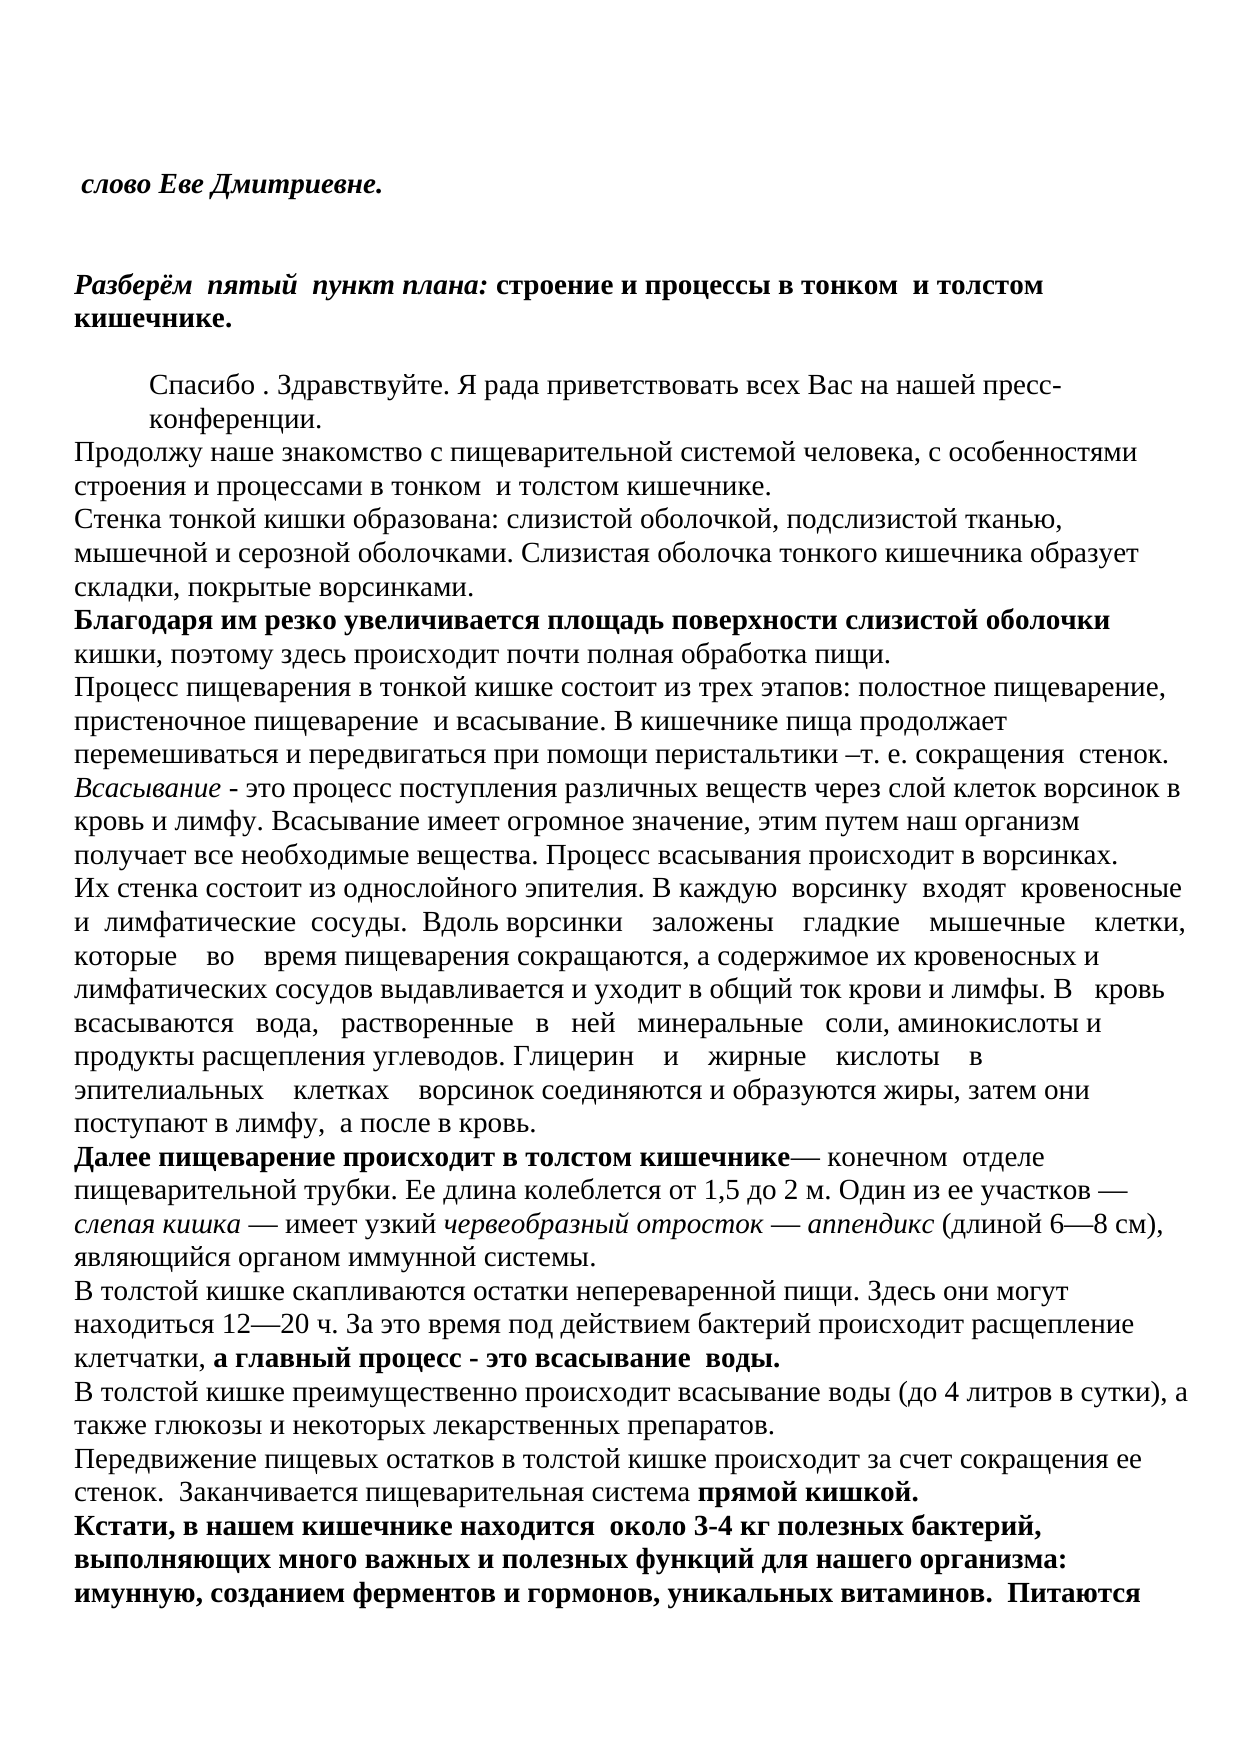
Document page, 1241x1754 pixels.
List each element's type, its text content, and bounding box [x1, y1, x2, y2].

text Стенка тонкой кишки образована: слизистой оболочкой, подслизистой тканью, мышечной и серозной оболочками. Слизистая оболочка тонкого кишечника образует складки, покрытые ворсинками. [74, 502, 1196, 602]
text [74, 1508, 1196, 1609]
text Далее пищеварение происходит в толстом кишечнике— конечном отделе пищеварительной трубки. Ее длина колеблется от 1,5 до 2 м. Один из ее участков — слепая кишка — имеет узкий червеобразный отросток — аппендикс (длиной 6—8 см), являющийся органом иммунной системы. [74, 1139, 1196, 1273]
text Процесс пищеварения в тонкой кишке состоит из трех этапов: полостное пищеварение, пристеночное пищеварение и всасывание. В кишечнике пища продолжает перемешиваться и передвигаться при помощи перистальтики –т. е. сокращения стенок. [74, 669, 1196, 770]
text слово Еве Дмитриевне. [74, 166, 1196, 200]
text Передвижение пищевых остатков в толстой кишке происходит за счет сокращения ее стенок. Заканчивается пищеварительная система прямой кишкой. [74, 1441, 1196, 1508]
text Продолжу наше знакомство с пищеварительной системой человека, с особенностями строения и процессами в тонком и толстом кишечнике. [74, 434, 1196, 502]
text Благодаря им резко увеличивается площадь поверхности слизистой оболочки кишки, поэтому здесь происходит почти полная обработка пищи. [74, 602, 1196, 669]
text В толстой кишке преимущественно происходит всасывание воды (до 4 литров в сутки), а также глюкозы и некоторых лекарственных препаратов. [74, 1374, 1196, 1441]
text В толстой кишке скапливаются остатки непереваренной пищи. Здесь они могут находиться 12—20 ч. За это время под действием бактерий происходит расщепление клетчатки, а главный процесс - это всасывание воды. [74, 1273, 1196, 1374]
text Спасибо . Здравствуйте. Я рада приветствовать всех Вас на нашей пресс- конференции. [149, 367, 1196, 434]
text Всасывание - это процесс поступления различных веществ через слой клеток ворсинок в кровь и лимфу. Всасывание имеет огромное значение, этим путем наш организм получает все необходимые вещества. Процесс всасывания происходит в ворсинках. [74, 770, 1196, 871]
text Их стенка состоит из однослойного эпителия. В каждую ворсинку входят кровеносные и лимфатические сосуды. Вдоль ворсинки заложены гладкие мышечные клетки, которые во время пищеварения сокращаются, а содержимое их кровеносных и лимфатических сосудов выдавливается и уходит в общий ток крови и лимфы. В кровь всасываются вода, растворенные в ней минеральные соли, аминокислоты и продукты расщепления углеводов. Глицерин и жирные кислоты в эпителиальных клетках ворсинок соединяются и образуются жиры, затем они поступают в лимфу, а после в кровь. [74, 871, 1196, 1139]
text Разберём пятый пункт плана: строение и процессы в тонком и толстом кишечнике. [74, 267, 1196, 334]
